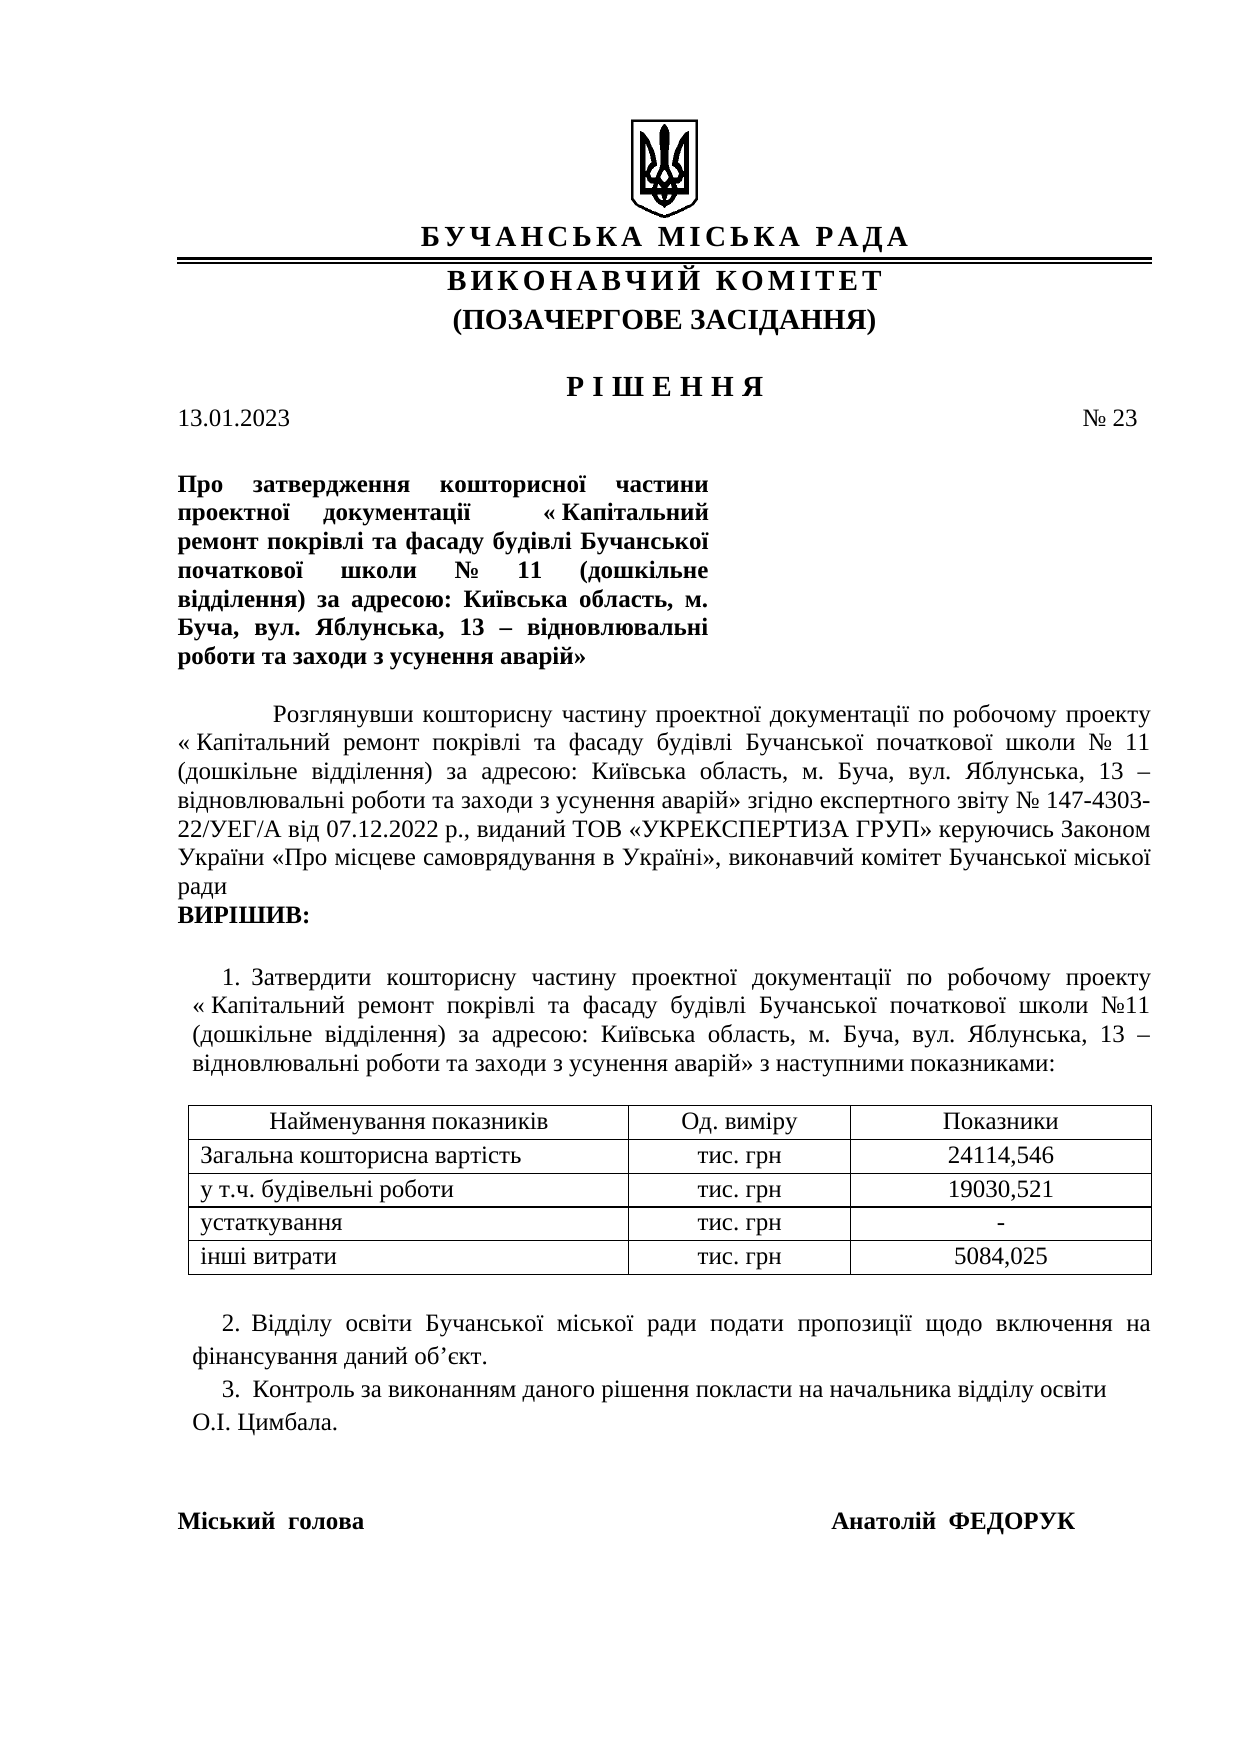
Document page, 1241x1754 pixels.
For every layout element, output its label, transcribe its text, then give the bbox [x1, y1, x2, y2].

text Міський голова Анатолій ФЕДОРУК [177, 1506, 1152, 1534]
table_cell тис. грн [629, 1208, 850, 1240]
table_cell 19030,521 [851, 1174, 1151, 1206]
text Розглянувши кошторисну частину проектної документації по робочому проекту « Капітальний ремонт покрівлі та фасаду будівлі Бучанської початкової школи № 11 (дошкільне відділення) за адресою: Київська область, м. Буча, вул. Яблунська, 13 – відновлювальні роботи та заходи з усунення аварій» згідно експертного звіту № 147-4303-22/УЕГ/А від 07.12.2022 р., виданий ТОВ «УКРЕКСПЕРТИЗА ГРУП» керуючись Законом України «Про місцеве самоврядування в Україні», виконавчий комітет Бучанської міської ради [177, 699, 1152, 900]
subtitle 13.01.2023 № 23 [177, 403, 1152, 431]
list Контроль за виконанням даного рішення покласти на начальника відділу освіти [222, 1374, 1152, 1402]
list Затвердити кошторисну частину проектної документації по робочому проекту « Капітальний ремонт покрівлі та фасаду будівлі Бучанської початкової школи №11 (дошкільне відділення) за адресою: Київська область, м. Буча, вул. Яблунська, 13 – відновлювальні роботи та заходи з усунення аварій» з наступними показниками: [192, 962, 1152, 1077]
list Відділу освіти Бучанської міської ради подати пропозиції щодо включення на фінансування даний об’єкт. [192, 1308, 1152, 1369]
table_cell у т.ч. будівельні роботи [189, 1174, 628, 1206]
table_cell тис. грн [629, 1174, 850, 1206]
table_cell тис. грн [629, 1140, 850, 1173]
text Про затвердження кошторисної частини проектної документації « Капітальний ремонт покрівлі та фасаду будівлі Бучанської початкової школи № 11 (дошкільне відділення) за адресою: Київська область, м. Буча, вул. Яблунська, 13 – відновлювальні роботи та заходи з усунення аварій» [177, 469, 709, 670]
text ВИРІШИВ: [177, 900, 1152, 929]
table_cell Загальна кошторисна вартість [189, 1140, 628, 1173]
list О.І. Цимбала. [192, 1407, 1152, 1436]
table_cell устаткування [189, 1208, 628, 1240]
table_header ВИКОНАВЧИЙ КОМІТЕТ (ПОЗАЧЕРГОВЕ ЗАСІДАННЯ) [177, 264, 1152, 369]
table_header Найменування показників [189, 1106, 628, 1139]
table_cell 5084,025 [851, 1241, 1151, 1274]
picture [629, 118, 700, 219]
table_cell 24114,546 [851, 1140, 1151, 1173]
table_header Од. виміру [629, 1106, 850, 1139]
table_cell інші витрати [189, 1241, 628, 1274]
table_header Показники [851, 1106, 1151, 1139]
text РІШЕННЯ [177, 369, 1152, 403]
table_cell тис. грн [629, 1241, 850, 1274]
text БУЧАНСЬКА МІСЬКА РАДА [177, 219, 1152, 252]
table_cell - [851, 1208, 1151, 1240]
